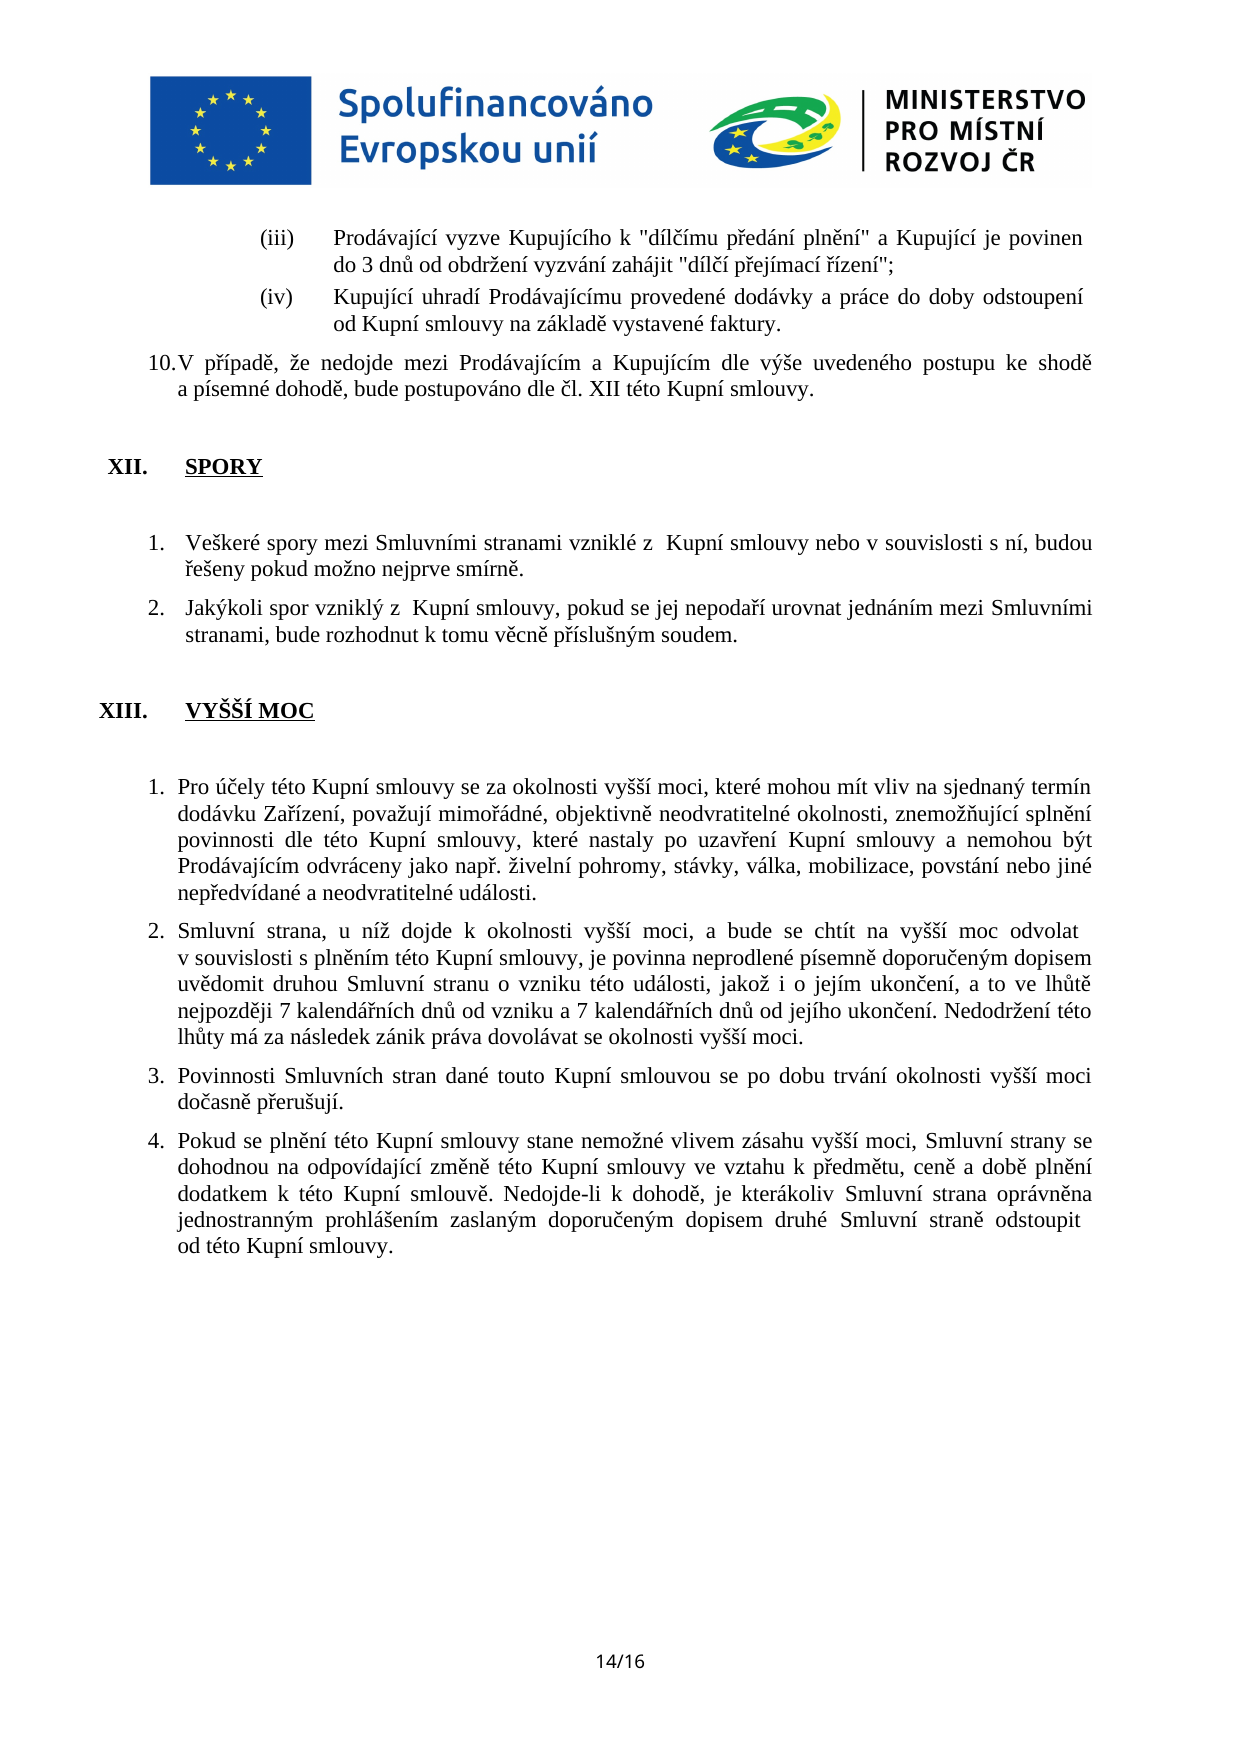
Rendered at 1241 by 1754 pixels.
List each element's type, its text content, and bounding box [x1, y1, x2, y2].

list Smluvní strana, u níž dojde k okolnosti vyšší moci, a bude se chtít na vyšší moc odvolat v souvislosti s plněním této Kupní smlouvy, je povinna neprodlené písemně doporučeným dopisem uvědomit druhou Smluvní stranu o vzniku této události, jakož i o jejím ukončení, a to ve lhůtě nejpozději 7 kalendářních dnů od vzniku a 7 kalendářních dnů od jejího ukončení. Nedodržení této lhůty má za následek zánik práva dovolávat se okolnosti vyšší moci. [148, 918, 1093, 1049]
picture [147, 73, 1093, 188]
text SPORY [148, 453, 1093, 479]
list V případě, že nedojde mezi Prodávajícím a Kupujícím dle výše uvedeného postupu ke shodě a písemné dohodě, bude postupováno dle čl. XII této Kupní smlouvy. [148, 349, 1093, 401]
text VYŠŠÍ MOC [148, 697, 1093, 723]
list Veškeré spory mezi Smluvními stranami vzniklé z Kupní smlouvy nebo v souvislosti s ní, budou řešeny pokud možno nejprve smírně. [148, 529, 1093, 582]
list Pokud se plnění této Kupní smlouvy stane nemožné vlivem zásahu vyšší moci, Smluvní strany se dohodnou na odpovídající změně této Kupní smlouvy ve vztahu k předmětu, ceně a době plnění dodatkem k této Kupní smlouvě. Nedojde-li k dohodě, je kterákoliv Smluvní strana oprávněna jednostranným prohlášením zaslaným doporučeným dopisem druhé Smluvní straně odstoupit od této Kupní smlouvy. [148, 1127, 1093, 1259]
list Pro účely této Kupní smlouvy se za okolnosti vyšší moci, které mohou mít vliv na sjednaný termín dodávku Zařízení, považují mimořádné, objektivně neodvratitelné okolnosti, znemožňující splnění povinnosti dle této Kupní smlouvy, které nastaly po uzavření Kupní smlouvy a nemohou být Prodávajícím odvráceny jako např. živelní pohromy, stávky, válka, mobilizace, povstání nebo jiné nepředvídané a neodvratitelné události. [148, 773, 1093, 905]
list Jakýkoli spor vzniklý z Kupní smlouvy, pokud se jej nepodaří urovnat jednáním mezi Smluvními stranami, bude rozhodnut k tomu věcně příslušným soudem. [148, 594, 1093, 647]
list Kupující uhradí Prodávajícímu provedené dodávky a práce do doby odstoupení od Kupní smlouvy na základě vystavené faktury. [260, 283, 1093, 336]
list Povinnosti Smluvních stran dané touto Kupní smlouvou se po dobu trvání okolnosti vyšší moci dočasně přerušují. [148, 1062, 1093, 1114]
list Prodávající vyzve Kupujícího k "dílčímu předání plnění" a Kupující je povinen do 3 dnů od obdržení vyzvání zahájit "dílčí přejímací řízení"; [260, 224, 1093, 277]
